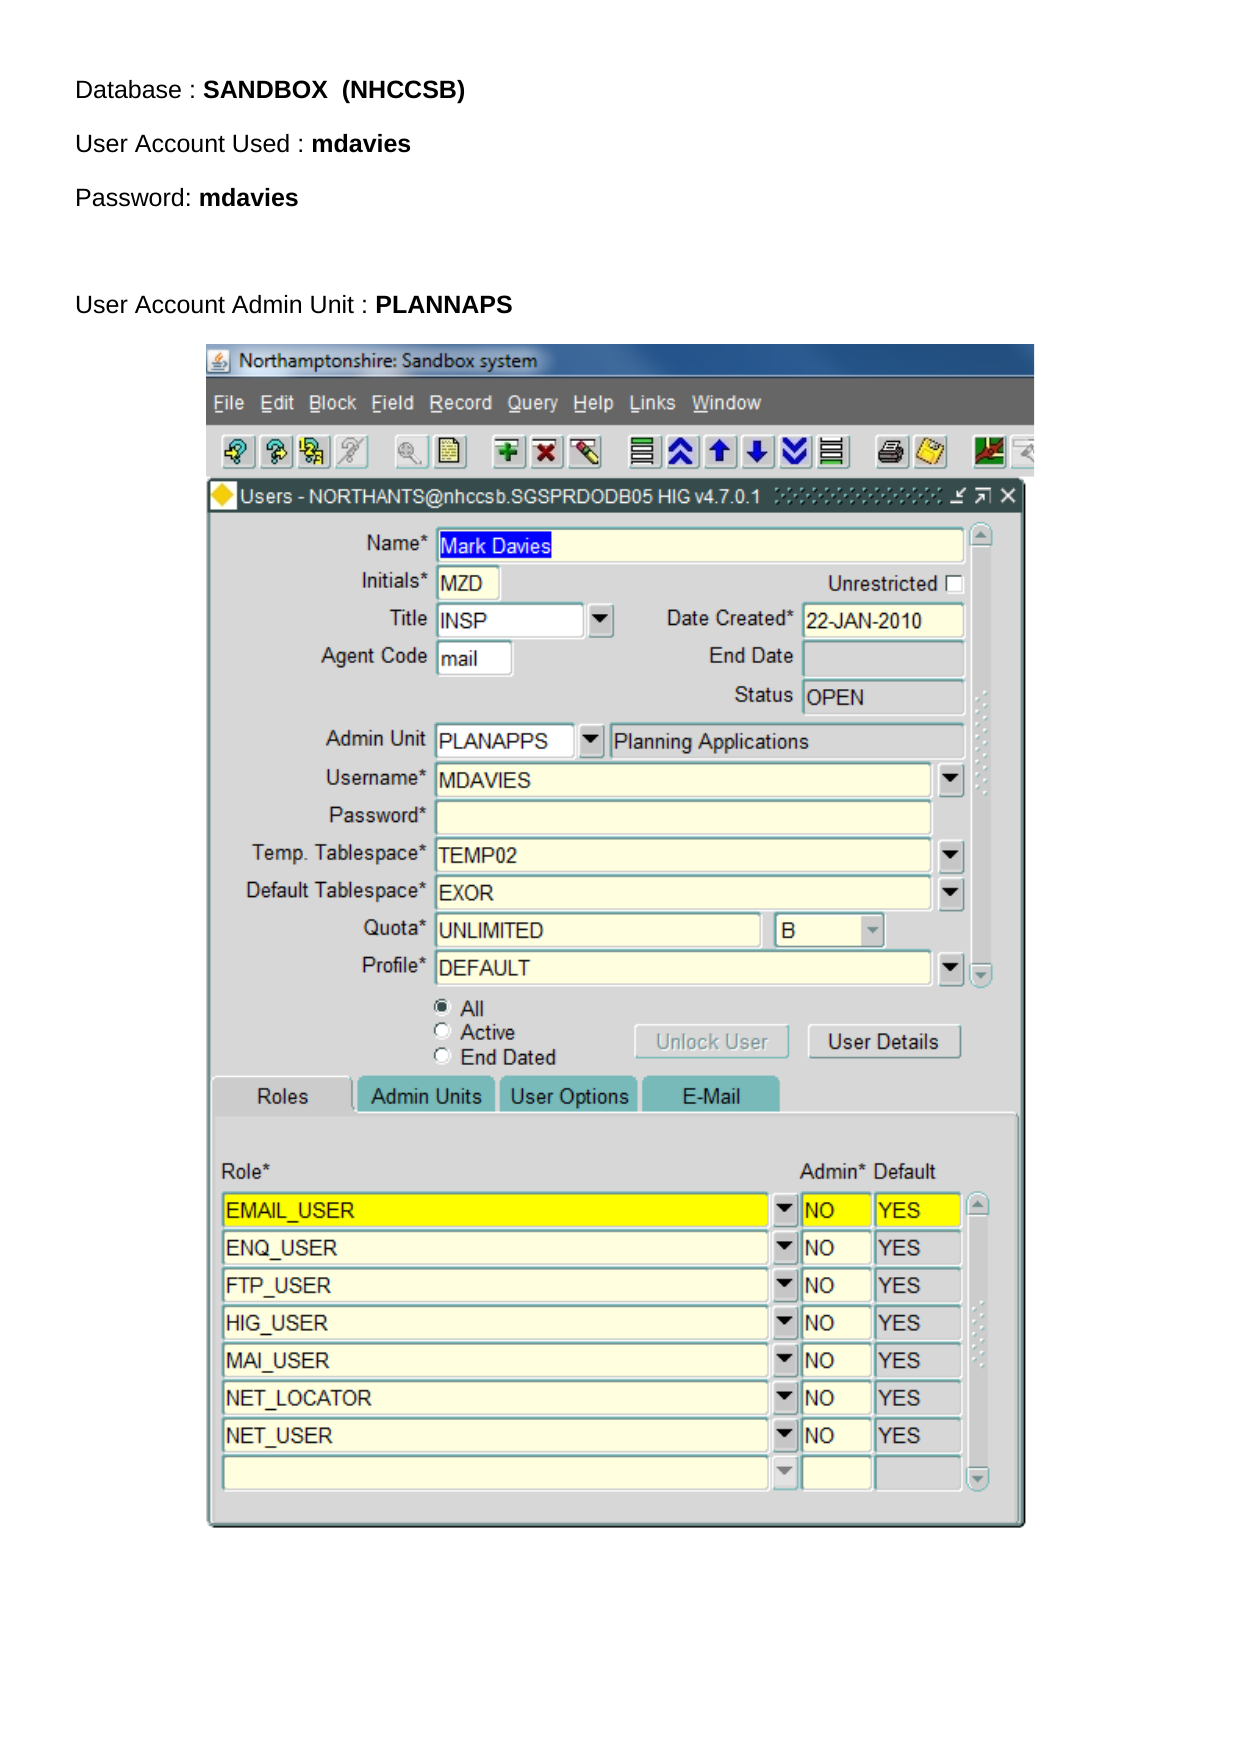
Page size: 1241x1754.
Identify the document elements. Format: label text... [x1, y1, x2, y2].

text User Account Used : mdavies [75, 129, 1165, 158]
picture [206, 344, 1035, 1531]
text Database : SANDBOX (NHCCSB) [75, 75, 1165, 104]
text User Account Admin Unit : PLANNAPS [75, 290, 1165, 319]
text Password: mdavies [75, 183, 1165, 211]
